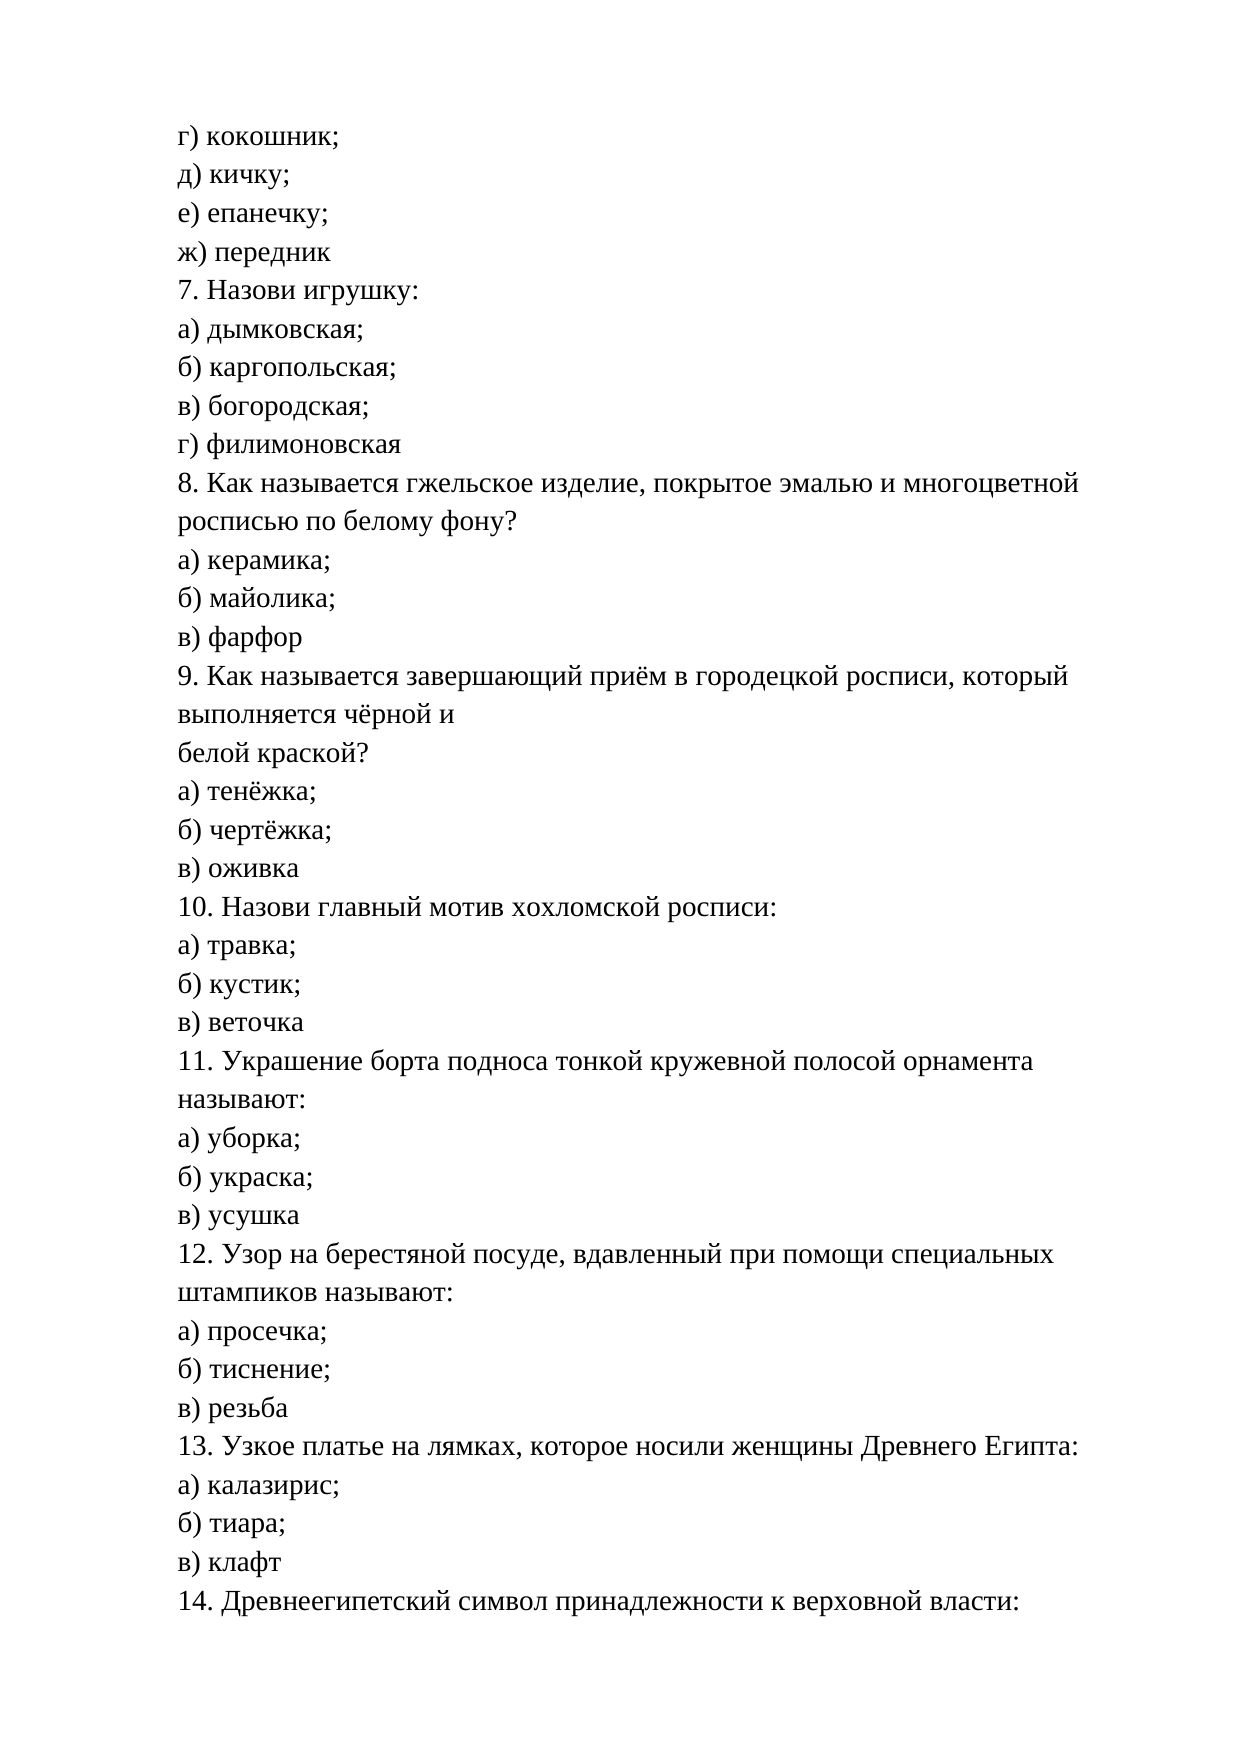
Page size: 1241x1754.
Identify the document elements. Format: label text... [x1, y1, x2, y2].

text в) веточка [177, 1004, 1152, 1038]
text 8. Как называется гжельское изделие, покрытое эмалью и многоцветной [177, 465, 1152, 498]
text е) епанечку; [177, 195, 1152, 229]
text б) каргопольская; [177, 349, 1152, 383]
text 11. Украшение борта подноса тонкой кружевной полосой орнамента называют: [177, 1043, 1152, 1115]
text 7. Назови игрушку: [177, 272, 1152, 306]
text б) майолика; [177, 581, 1152, 614]
text б) тиснение; [177, 1351, 1152, 1385]
text а) травка; [177, 927, 1152, 961]
text в) резьба [177, 1390, 1152, 1423]
text а) тенёжка; [177, 773, 1152, 807]
text в) клафт [177, 1544, 1152, 1578]
text в) усушка [177, 1197, 1152, 1231]
text в) богородская; [177, 388, 1152, 421]
text штампиков называют: [177, 1274, 1152, 1308]
text б) тиара; [177, 1506, 1152, 1539]
text д) кичку; [177, 157, 1152, 190]
text б) кустик; [177, 966, 1152, 999]
text 10. Назови главный мотив хохломской росписи: [177, 889, 1152, 922]
text г) кокошник; [177, 118, 1152, 152]
text в) оживка [177, 850, 1152, 884]
text 13. Узкое платье на лямках, которое носили женщины Древнего Египта: [177, 1428, 1152, 1462]
text росписью по белому фону? [177, 503, 1152, 537]
text 12. Узор на берестяной посуде, вдавленный при помощи специальных [177, 1236, 1152, 1269]
text а) керамика; [177, 542, 1152, 576]
text а) просечка; [177, 1313, 1152, 1346]
text б) чертёжка; [177, 812, 1152, 845]
text б) украска; [177, 1159, 1152, 1192]
text г) филимоновская [177, 426, 1152, 460]
text белой краской? [177, 735, 1152, 768]
text а) уборка; [177, 1120, 1152, 1154]
text а) дымковская; [177, 311, 1152, 344]
text в) фарфор [177, 619, 1152, 653]
text а) калазирис; [177, 1467, 1152, 1501]
text ж) передник [177, 234, 1152, 267]
text 14. Древнеегипетский символ принадлежности к верховной власти: [177, 1583, 1152, 1616]
text 9. Как называется завершающий приём в городецкой росписи, который выполняется чёрной и [177, 658, 1152, 730]
